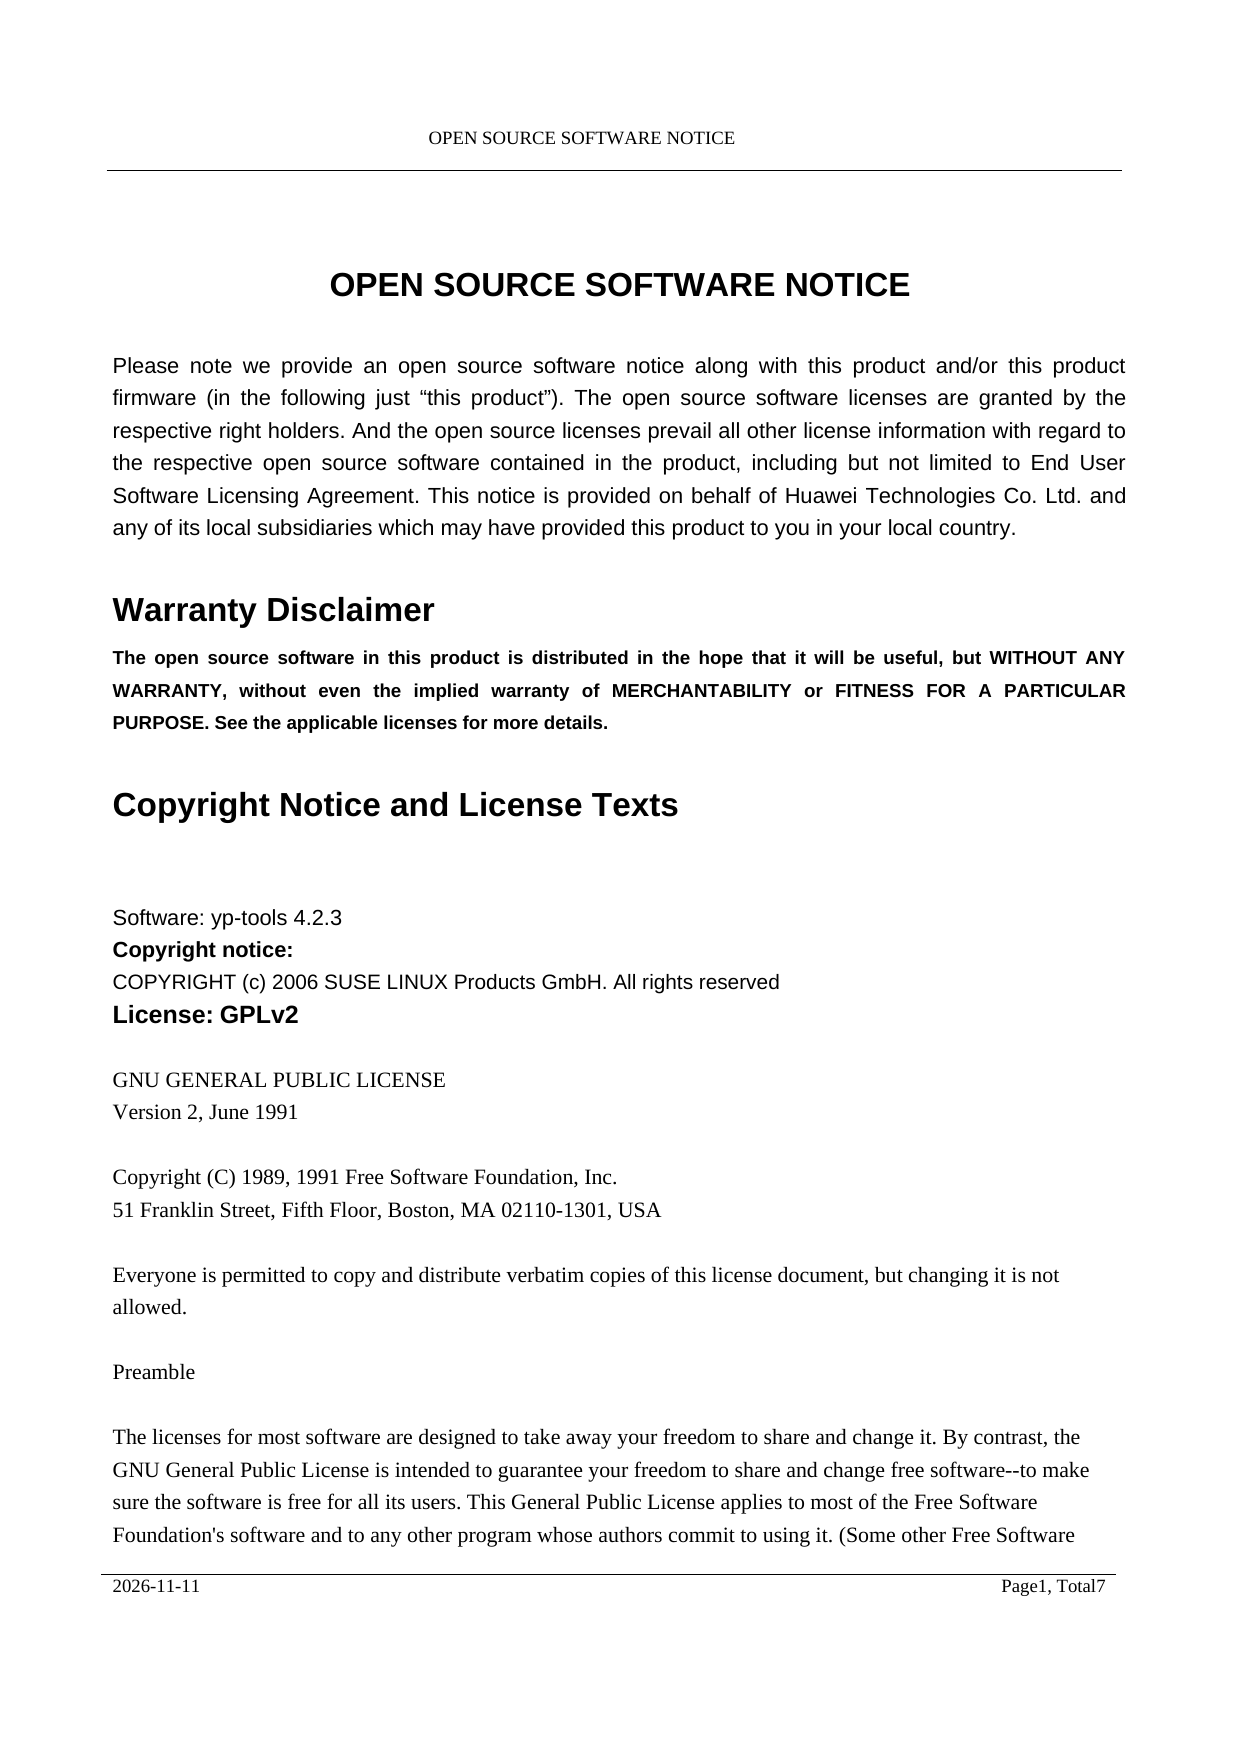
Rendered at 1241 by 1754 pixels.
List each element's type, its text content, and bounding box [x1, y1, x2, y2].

text Copyright notice: [112, 933, 1128, 966]
text Copyright Notice and License Texts [112, 771, 1128, 836]
text Warranty Disclaimer [112, 576, 1128, 641]
text Please note we provide an open source software notice along with this product and/or this product firmware (in the following just “this product”). The open source software licenses are granted by the respective right holders. And the open source licenses prevail all other license information with regard to the respective open source software contained in the product, including but not limited to End User Software Licensing Agreement. This notice is provided on behalf of Huawei Technologies Co. Ltd. and any of its local subsidiaries which may have provided this product to you in your local country. [112, 349, 1128, 544]
text The open source software in this product is distributed in the hope that it will be useful, but WITHOUT ANY WARRANTY, without even the implied warranty of MERCHANTABILITY or FITNESS FOR A PARTICULAR PURPOSE. See the applicable licenses for more details. [112, 641, 1128, 739]
text Software: yp-tools 4.2.3 [112, 901, 1128, 933]
text COPYRIGHT (c) 2006 SUSE LINUX Products GmbH. All rights reserved [112, 966, 1128, 998]
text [112, 998, 1128, 1551]
text OPEN SOURCE SOFTWARE NOTICE [112, 251, 1128, 316]
